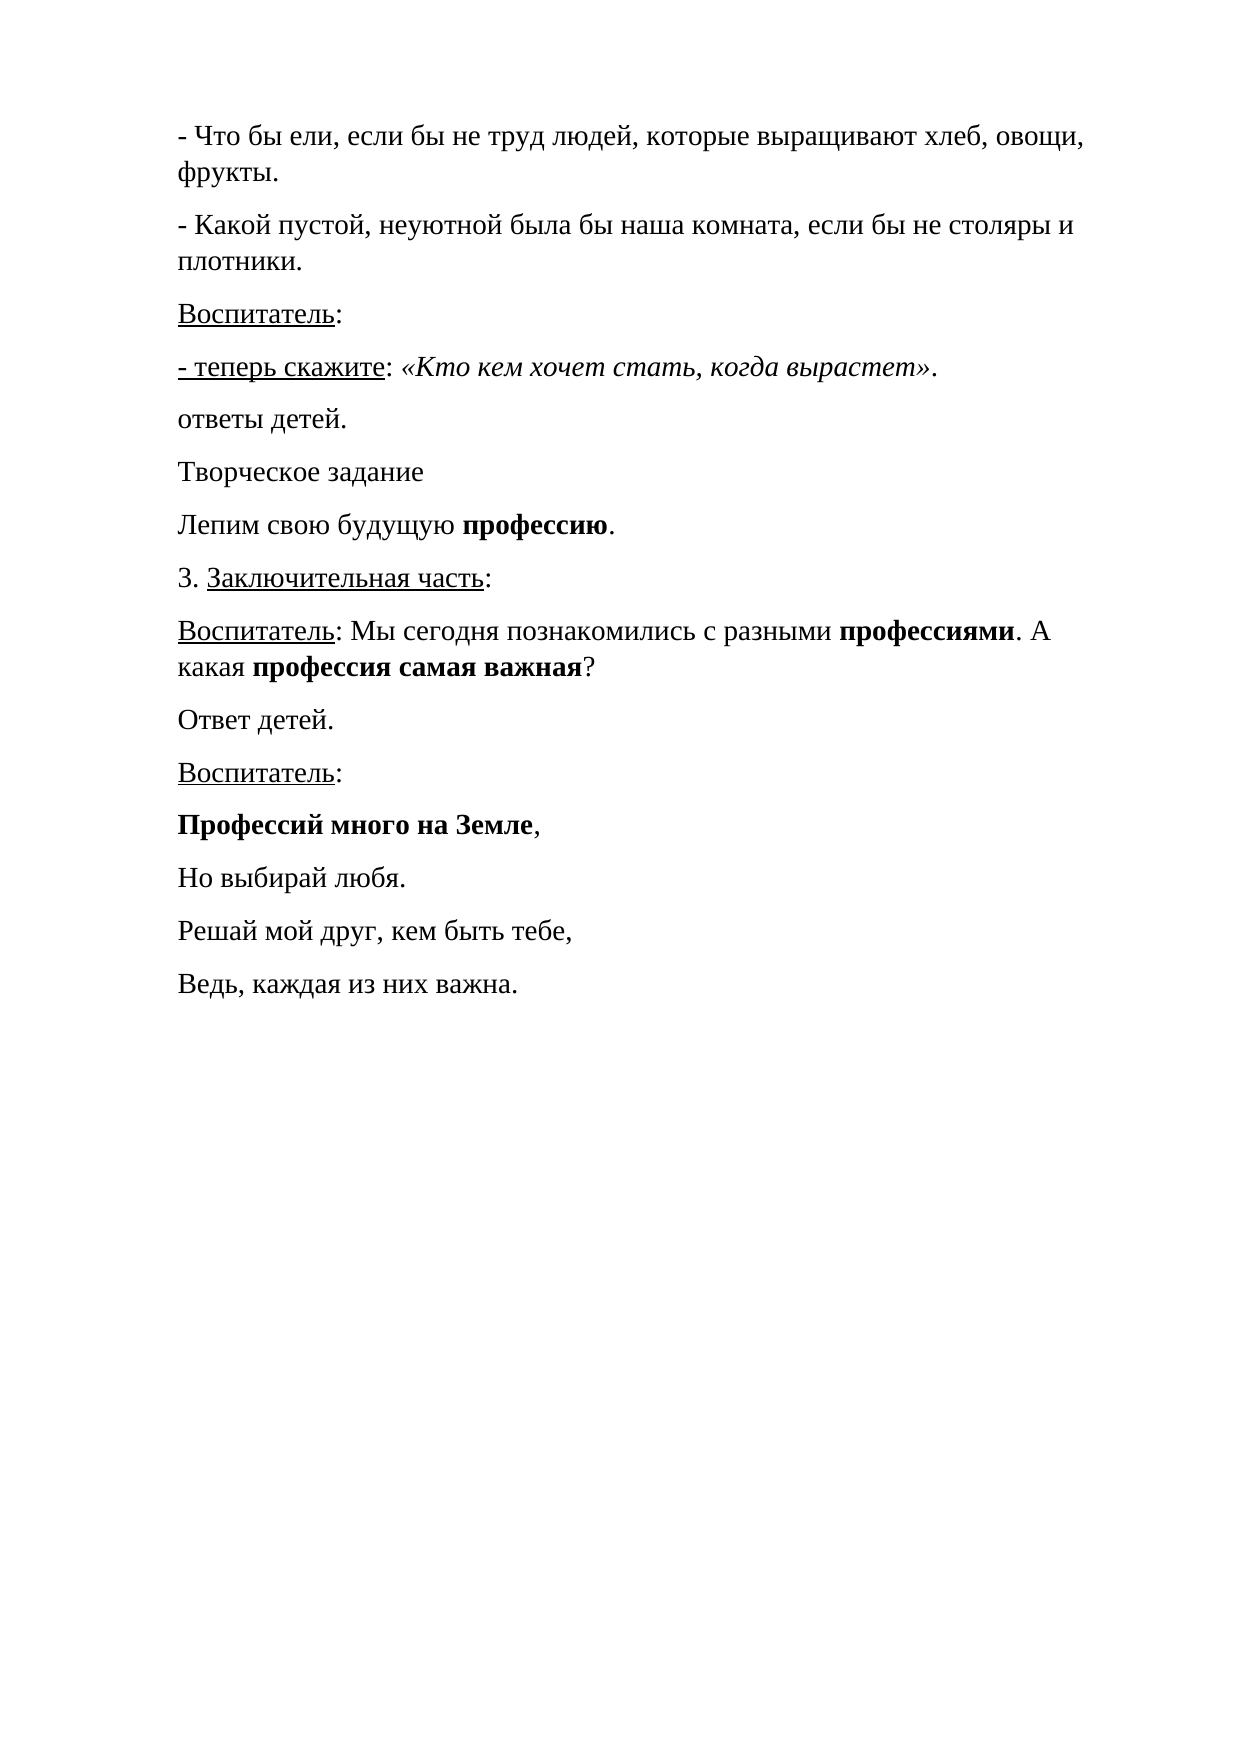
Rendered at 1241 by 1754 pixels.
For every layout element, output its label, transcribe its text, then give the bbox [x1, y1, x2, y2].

text Воспитатель: [177, 296, 1152, 329]
text Но выбирай любя. [177, 860, 1152, 894]
text Профессий много на Земле, [177, 807, 1152, 841]
text 3. Заключительная часть: [177, 560, 1152, 594]
text Лепим свою будущую профессию. [177, 507, 1152, 541]
text ответы детей. [177, 402, 1152, 435]
text - Какой пустой, неуютной была бы наша комната, если бы не столяры и плотники. [177, 207, 1152, 277]
text Воспитатель: [177, 755, 1152, 788]
text Творческое задание [177, 454, 1152, 488]
text Решай мой друг, кем быть тебе, [177, 913, 1152, 947]
text Ответ детей. [177, 702, 1152, 735]
text - Что бы ели, если бы не труд людей, которые выращивают хлеб, овощи, фрукты. [177, 118, 1152, 188]
text Воспитатель: Мы сегодня познакомились с разными профессиями. А какая профессия самая важная? [177, 613, 1152, 683]
text - теперь скажите: «Кто кем хочет стать, когда вырастет». [177, 349, 1152, 382]
text Ведь, каждая из них важна. [177, 966, 1152, 999]
